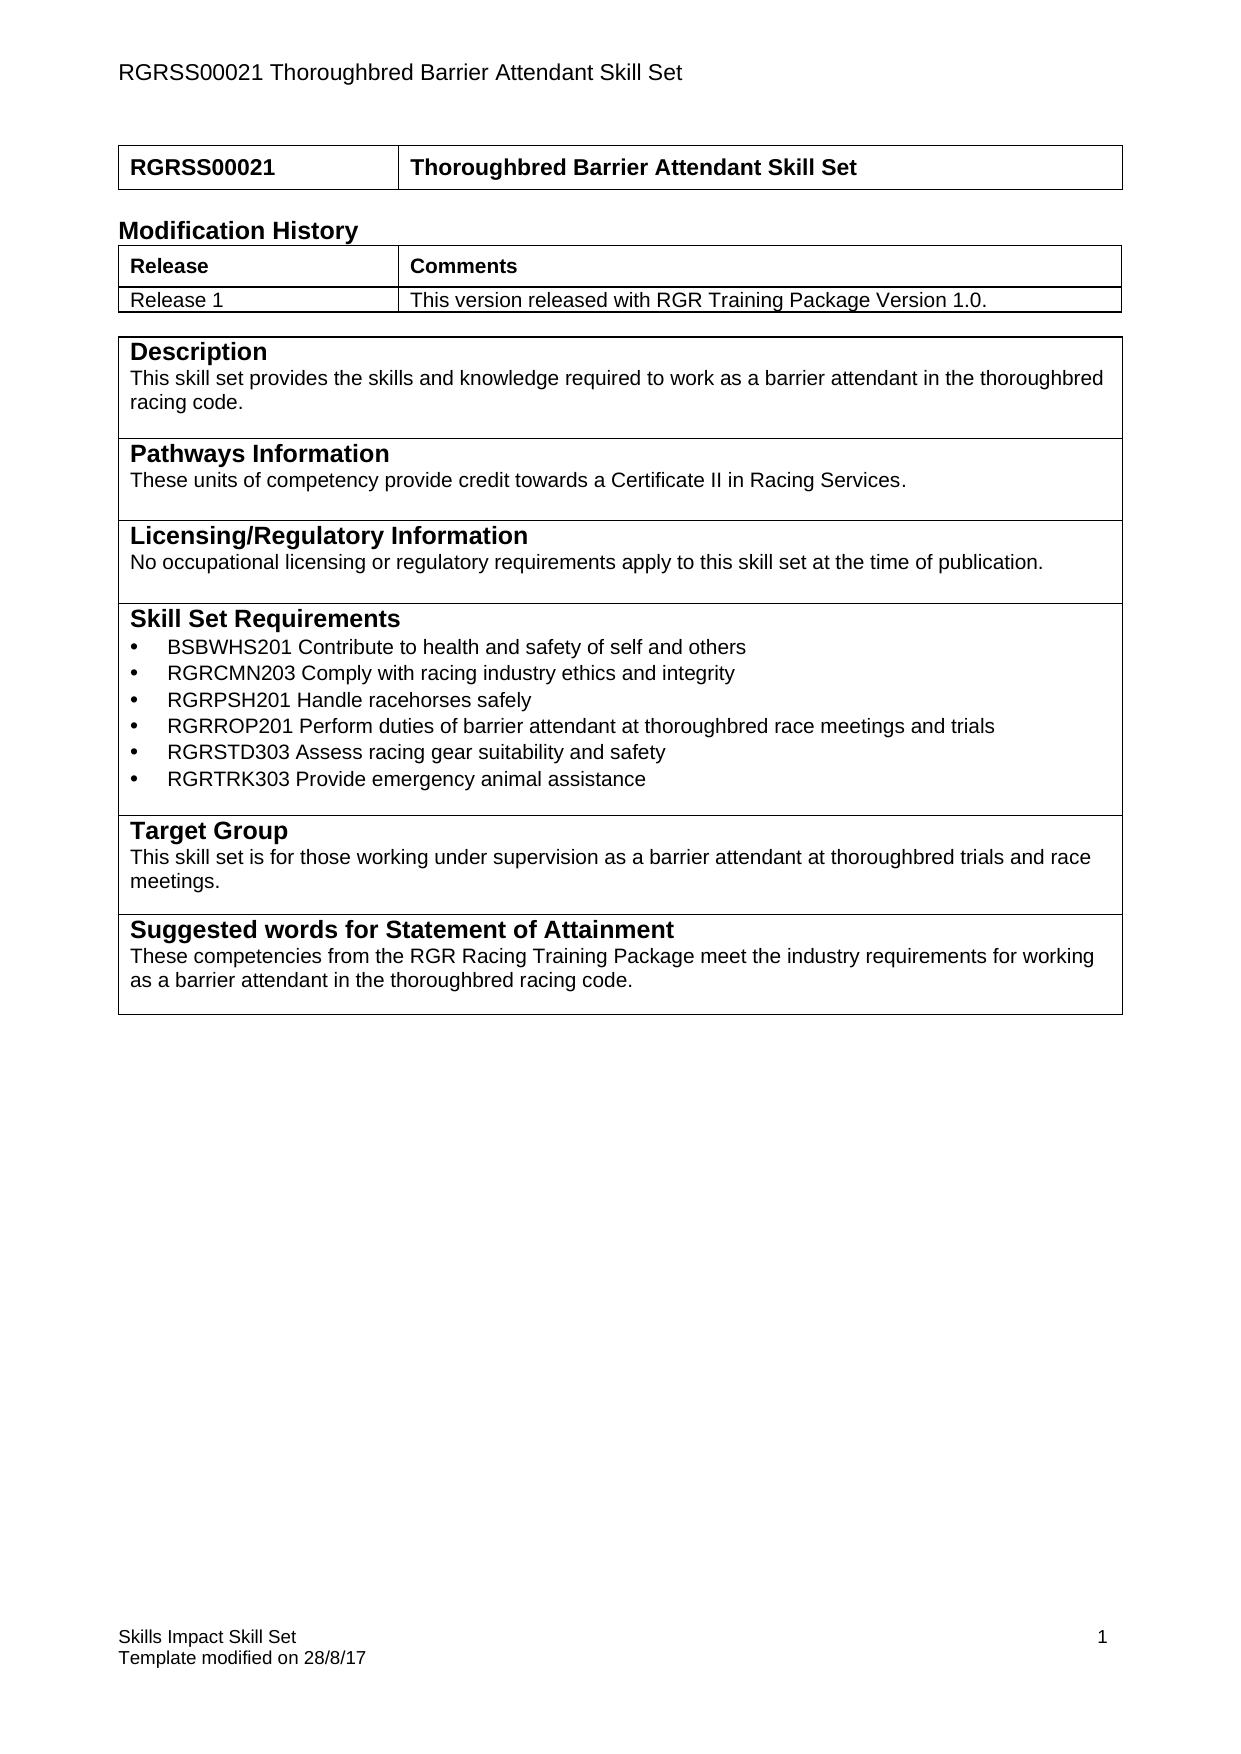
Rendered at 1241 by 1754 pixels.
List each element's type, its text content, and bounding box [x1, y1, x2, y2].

table_cell Suggested words for Statement of Attainment These competencies from the RGR Racing Training Package meet the industry requirements for working as a barrier attendant in the thoroughbred racing code. [119, 915, 1122, 1014]
table_cell Target Group This skill set is for those working under supervision as a barrier attendant at thoroughbred trials and race meetings. [119, 816, 1122, 914]
subtitle Modification History [118, 216, 1122, 245]
table_header Description This skill set provides the skills and knowledge required to work as a barrier attendant in the thoroughbred racing code. [119, 338, 1122, 438]
table_header Release [119, 246, 398, 286]
table_header Comments [399, 246, 1121, 286]
table_header RGRSS00021 [119, 146, 398, 188]
table_header Thoroughbred Barrier Attendant Skill Set [399, 146, 1122, 188]
table_cell Licensing/Regulatory Information No occupational licensing or regulatory requirements apply to this skill set at the time of publication. [119, 521, 1122, 603]
table_cell Skill Set Requirements BSBWHS201 Contribute to health and safety of self and others RGRCMN203 Comply with racing industry ethics and integrity RGRPSH201 Handle racehorses safely RGRROP201 Perform duties of barrier attendant at thoroughbred race meetings and trials RGRSTD303 Assess racing gear suitability and safety RGRTRK303 Provide emergency animal assistance [119, 604, 1122, 815]
table_cell Release 1 [119, 288, 398, 311]
table_cell Pathways Information These units of competency provide credit towards a Certificate II in Racing Services. [119, 439, 1122, 520]
table_cell This version released with RGR Training Package Version 1.0. [399, 288, 1121, 311]
